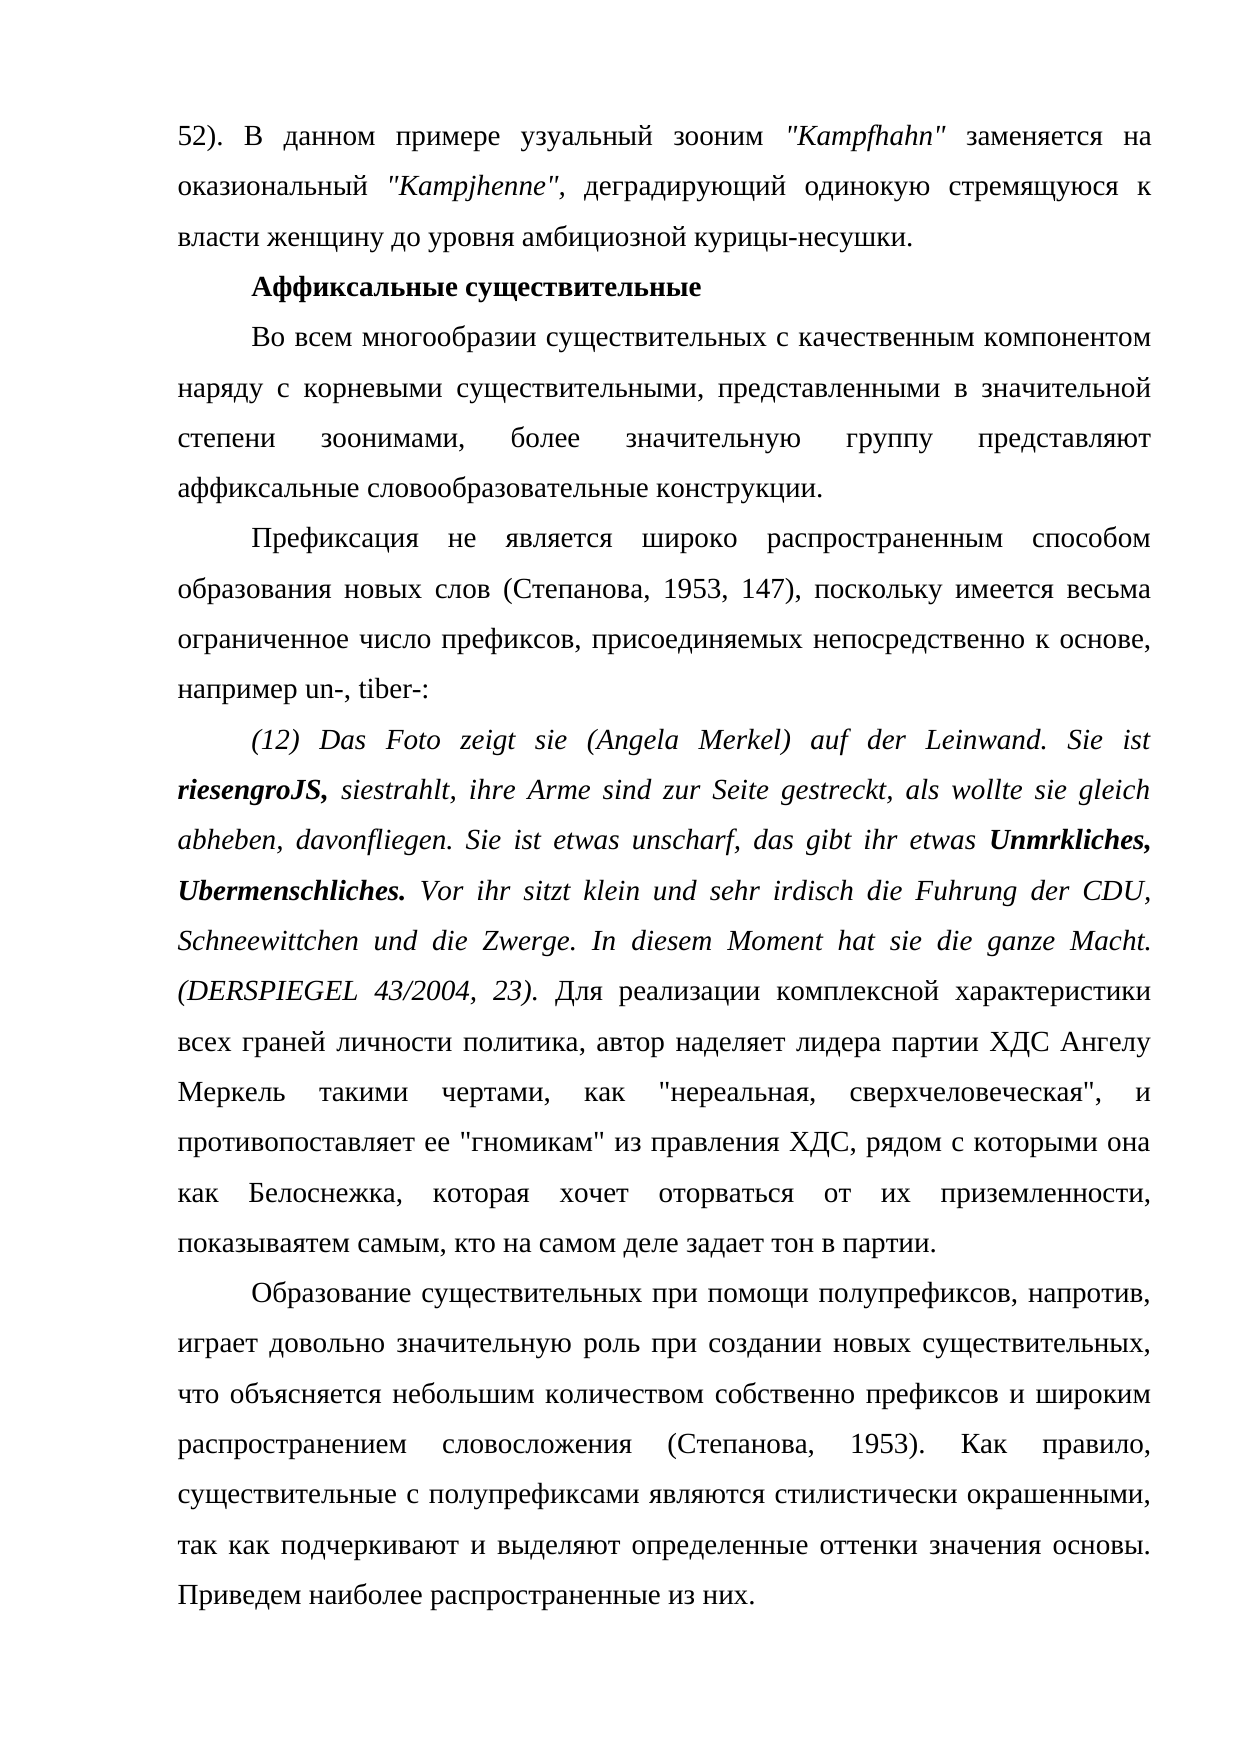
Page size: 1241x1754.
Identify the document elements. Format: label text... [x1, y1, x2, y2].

text Префиксация не является широко распространенным способом образования новых слов (Степанова, 1953, 147), поскольку имеется весьма ограниченное число префиксов, присоединяемых непосредственно к основе, например un-, tiber-: [177, 521, 1152, 705]
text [177, 118, 1152, 252]
text Образование существительных при помощи полупрефиксов, напротив, играет довольно значительную роль при создании новых существительных, что объясняется небольшим количеством собственно префиксов и широким распространением словосложения (Степанова, 1953). Как правило, существительные с полупрефиксами являются стилистически окрашенными, так как подчеркивают и выделяют определенные оттенки значения основы. Приведем наиболее распространенные из них. [177, 1275, 1152, 1611]
text Во всем многообразии существительных с качественным компонентом наряду с корневыми существительными, представленными в значительной степени зоонимами, более значительную группу представляют аффиксальные словообразовательные конструкции. [177, 319, 1152, 504]
text Аффиксальные существительные [177, 269, 1152, 303]
text (12) Das Foto zeigt sie (Angela Merkel) auf der Leinwand. Sie ist riesengroJS, siestrahlt, ihre Arme sind zur Seite gestreckt, als wollte sie gleich abheben, davonfliegen. Sie ist etwas unscharf, das gibt ihr etwas Unmrkliches, Ubermenschliches. Vor ihr sitzt klein und sehr irdisch die Fuhrung der CDU, Schneewittchen und die Zwerge. In diesem Moment hat sie die ganze Macht. (DERSPIEGEL 43/2004, 23). Для реализации комплексной характеристики всех граней личности политика, автор наделяет лидера партии ХДС Ангелу Меркель такими чертами, как "нереальная, сверхчеловеческая", и противопоставляет ее "гномикам" из правления ХДС, рядом с которыми она как Белоснежка, которая хочет оторваться от их приземленности, показываятем самым, кто на самом деле задает тон в партии. [177, 722, 1152, 1258]
